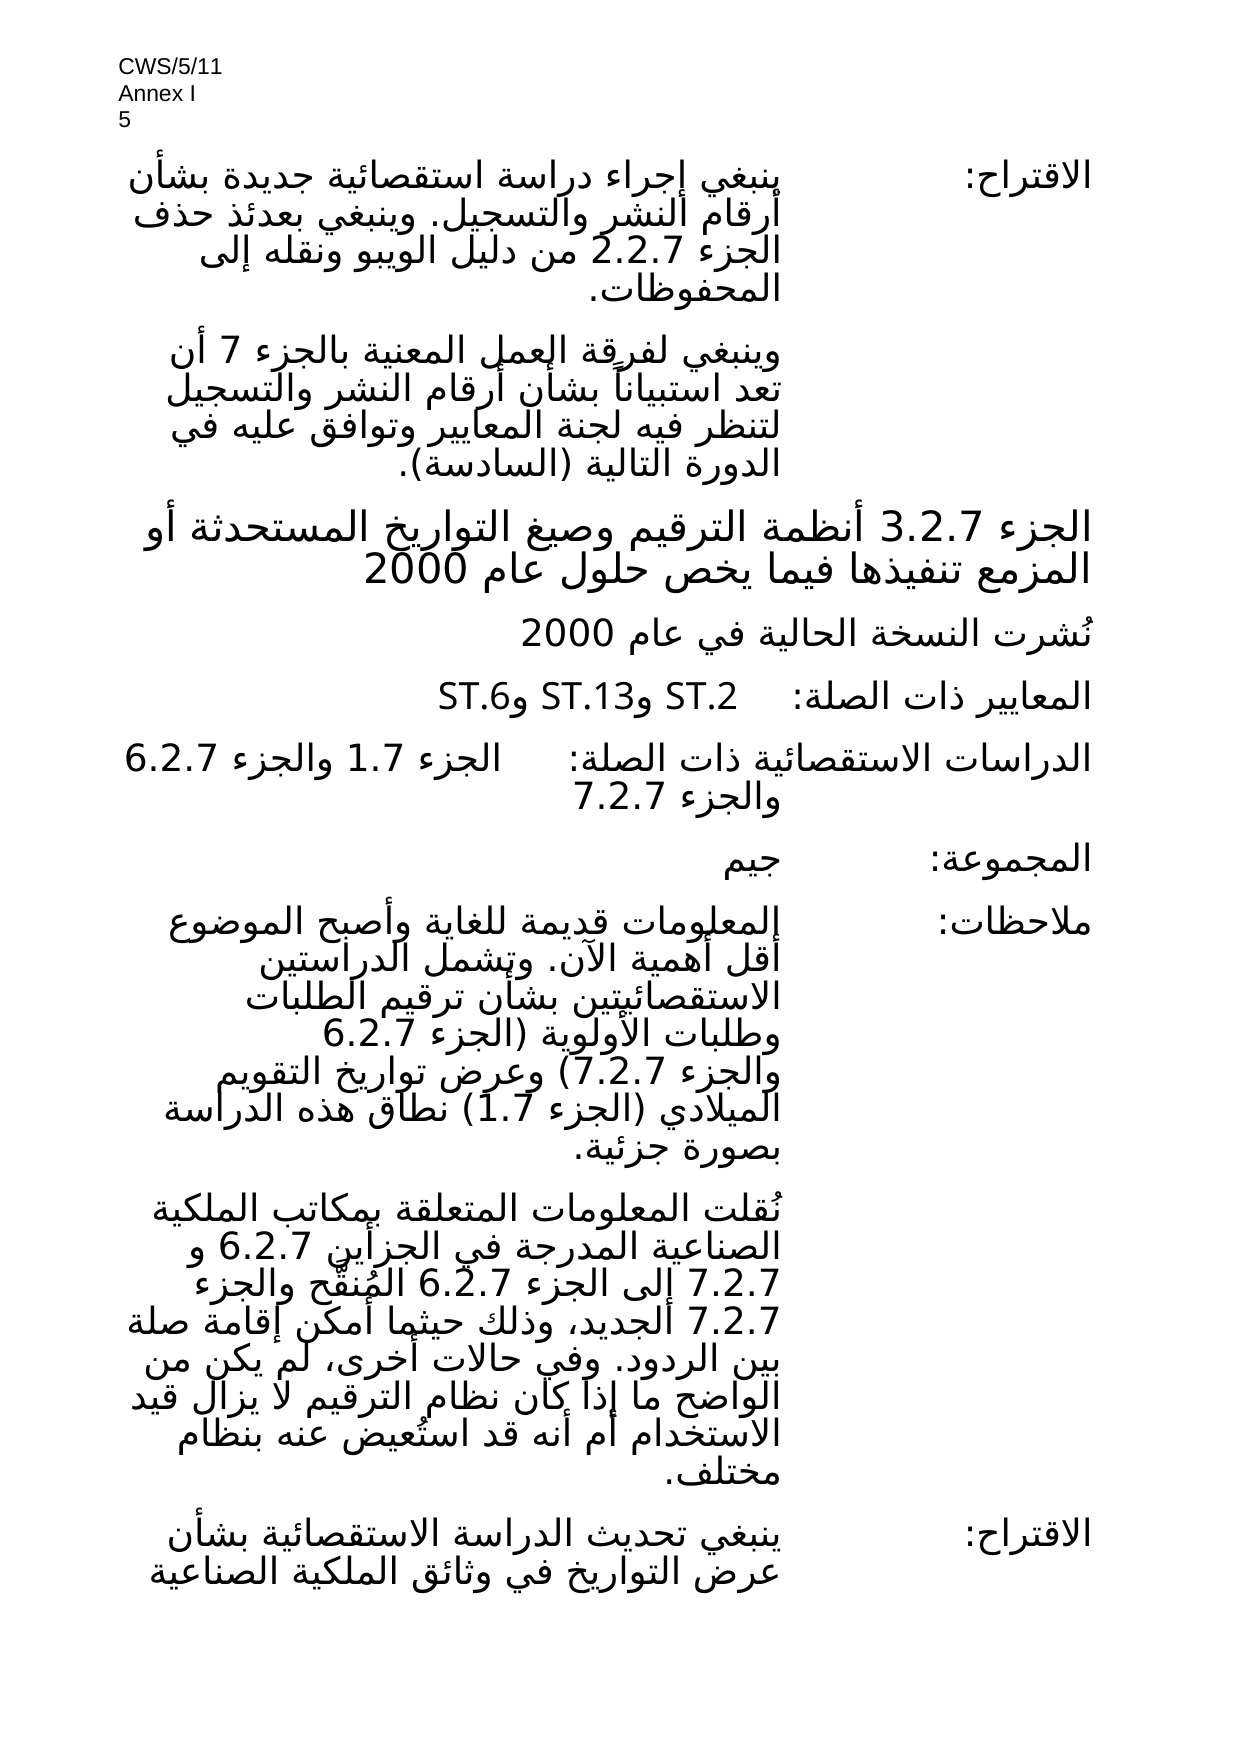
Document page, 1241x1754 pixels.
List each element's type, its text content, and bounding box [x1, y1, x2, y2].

list الدراسات الاستقصائية ذات الصلة: الجزء 1.7 والجزء 6.2.7 والجزء 7.2.7 [118, 742, 1092, 817]
list نُقلت المعلومات المتعلقة بمكاتب الملكية الصناعية المدرجة في الجزأين 6.2.7 و7.2.7 إلى الجزء 6.2.7 المُنقَّح والجزء 7.2.7 الجديد، وذلك حيثما أمكن إقامة صلة بين الردود. وفي حالات أخرى، لم يكن من الواضح ما إذا كان نظام الترقيم لا يزال قيد الاستخدام أم أنه قد استُعيض عنه بنظام مختلف. [118, 1192, 782, 1492]
list وينبغي لفرقة العمل المعنية بالجزء 7 أن تعد استبياناً بشأن أرقام النشر والتسجيل لتنظر فيه لجنة المعايير وتوافق عليه في الدورة التالية (السادسة). [118, 333, 782, 483]
list المعايير ذات الصلة: ST.2 وST.13 وST.6 [118, 679, 1092, 717]
list الاقتراح: ينبغي إجراء دراسة استقصائية جديدة بشأن أرقام النشر والتسجيل. وينبغي بعدئذ حذف الجزء 2.2.7 من دليل الويبو ونقله إلى المحفوظات. [118, 158, 1092, 308]
list المجموعة: جيم [992, 842, 1092, 879]
list ملاحظات: المعلومات قديمة للغاية وأصبح الموضوع أقل أهمية الآن. وتشمل الدراستين الاستقصائيتين بشأن ترقيم الطلبات وطلبات الأولوية (الجزء 6.2.7 والجزء 7.2.7) وعرض تواريخ التقويم الميلادي (الجزء 1.7) نطاق هذه الدراسة بصورة جزئية. [118, 904, 1092, 1167]
subtitle الجزء 3.2.7 أنظمة الترقيم وصيغ التواريخ المستحدثة أو المزمع تنفيذها فيما يخص حلول عام 2000 [118, 508, 1092, 592]
list نُشرت النسخة الحالية في عام 2000 [118, 617, 1092, 654]
list المجموعة: جيم [118, 842, 1075, 879]
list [118, 1517, 1092, 1592]
